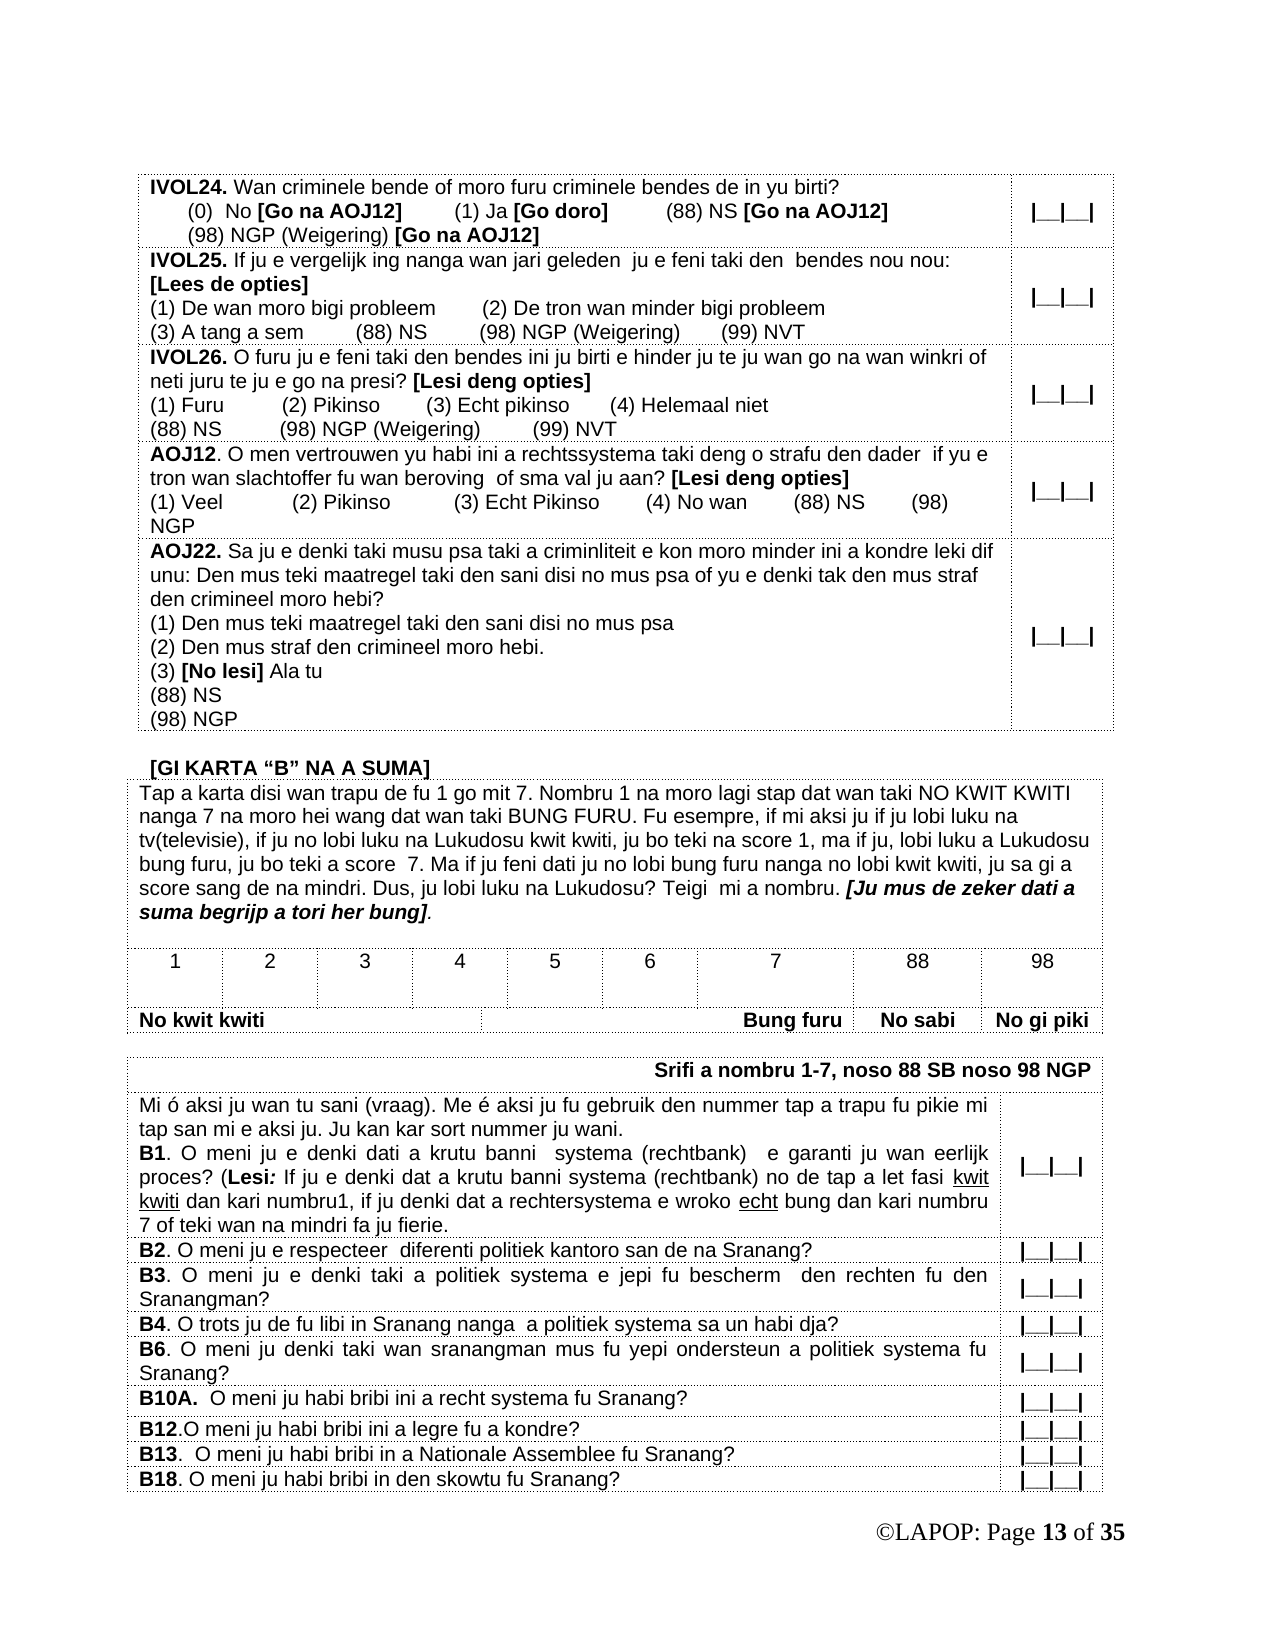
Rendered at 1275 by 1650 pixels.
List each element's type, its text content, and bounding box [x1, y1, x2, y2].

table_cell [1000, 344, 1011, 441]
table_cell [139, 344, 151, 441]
table_cell |__|__| [1011, 441, 1114, 538]
table_cell 98 [982, 948, 1103, 1007]
table_cell B6. O meni ju denki taki wan sranangman mus fu yepi ondersteun a politiek systema fu Sranang? [128, 1336, 1000, 1385]
table_cell |__|__| [1011, 247, 1114, 344]
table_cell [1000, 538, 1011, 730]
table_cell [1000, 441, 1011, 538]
table_cell B3. O meni ju e denki taki a politiek systema e jepi fu bescherm den rechten fu den Sranangman? [128, 1262, 1000, 1311]
table_cell No kwit kwiti [128, 1007, 481, 1032]
table_cell |__|__| [1000, 1262, 1103, 1311]
table_cell 7 [698, 948, 853, 1007]
table_cell B12.O meni ju habi bribi ini a legre fu a kondre? [128, 1416, 1000, 1441]
table_cell B10A. O meni ju habi bribi ini a recht systema fu Sranang? [128, 1385, 1000, 1416]
table_cell B2. O meni ju e respecteer diferenti politiek kantoro san de na Sranang? [128, 1237, 1000, 1262]
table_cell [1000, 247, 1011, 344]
table_cell 2 [222, 948, 317, 1007]
table_cell 1 [128, 948, 222, 1007]
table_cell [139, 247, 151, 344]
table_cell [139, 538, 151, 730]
table_cell |__|__| [1000, 1441, 1103, 1466]
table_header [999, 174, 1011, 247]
table_cell B18. O meni ju habi bribi in den skowtu fu Sranang? [128, 1466, 1000, 1491]
table_cell |__|__| [1000, 1416, 1103, 1441]
table_cell |__|__| [1011, 344, 1114, 441]
table_cell |__|__| [1000, 1092, 1103, 1237]
table_cell |__|__| [1011, 538, 1114, 730]
table_cell |__|__| [1000, 1466, 1103, 1491]
table_cell B4. O trots ju de fu libi in Sranang nanga a politiek systema sa un habi dja? [128, 1311, 1000, 1336]
table_cell 88 [854, 948, 982, 1007]
table_cell |__|__| [1000, 1385, 1103, 1416]
table_header Tap a karta disi wan trapu de fu 1 go mit 7. Nombru 1 na moro lagi stap dat wan taki NO KWIT KWITI nanga 7 na moro hei wang dat wan taki BUNG FURU. Fu esempre, if mi aksi ju if ju lobi luku na tv(televisie), if ju no lobi luku na Lukudosu kwit kwiti, ju bo teki na score 1, ma if ju, lobi luku a Lukudosu bung furu, ju bo teki a score 7. Ma if ju feni dati ju no lobi bung furu nanga no lobi kwit kwiti, ju sa gi a score sang de na mindri. Dus, ju lobi luku na Lukudosu? Teigi mi a nombru. [Ju mus de zeker dati a suma begrijp a tori her bung]. [128, 779, 1103, 948]
table_cell No gi piki [982, 1007, 1103, 1032]
table_cell |__|__| [1000, 1311, 1103, 1336]
table_cell 5 [507, 948, 602, 1007]
table_header Srifi a nombru 1-7, noso 88 SB noso 98 NGP [128, 1057, 1103, 1092]
table_header |__|__| [1011, 174, 1114, 247]
text [Gi KARTA “B” NA A SUMA] [150, 755, 1125, 779]
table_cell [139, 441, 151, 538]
table_cell 4 [413, 948, 507, 1007]
table_cell 6 [602, 948, 697, 1007]
table_cell |__|__| [1000, 1336, 1103, 1385]
table_cell No sabi [854, 1007, 982, 1032]
table_cell Mi ó aksi ju wan tu sani (vraag). Me é aksi ju fu gebruik den nummer tap a trapu fu pikie mi tap san mi e aksi ju. Ju kan kar sort nummer ju wani. B1. O meni ju e denki dati a krutu banni systema (rechtbank) e garanti ju wan eerlijk proces? (Lesi: If ju e denki dat a krutu banni systema (rechtbank) no de tap a let fasi kwit kwiti dan kari numbru1, if ju denki dat a rechtersystema e wroko echt bung dan kari numbru 7 of teki wan na mindri fa ju fierie. [128, 1092, 1000, 1237]
table_cell 3 [317, 948, 412, 1007]
table_cell B13. O meni ju habi bribi in a Nationale Assemblee fu Sranang? [128, 1441, 1000, 1466]
table_cell Bung furu [481, 1007, 853, 1032]
table_cell |__|__| [1000, 1237, 1103, 1262]
